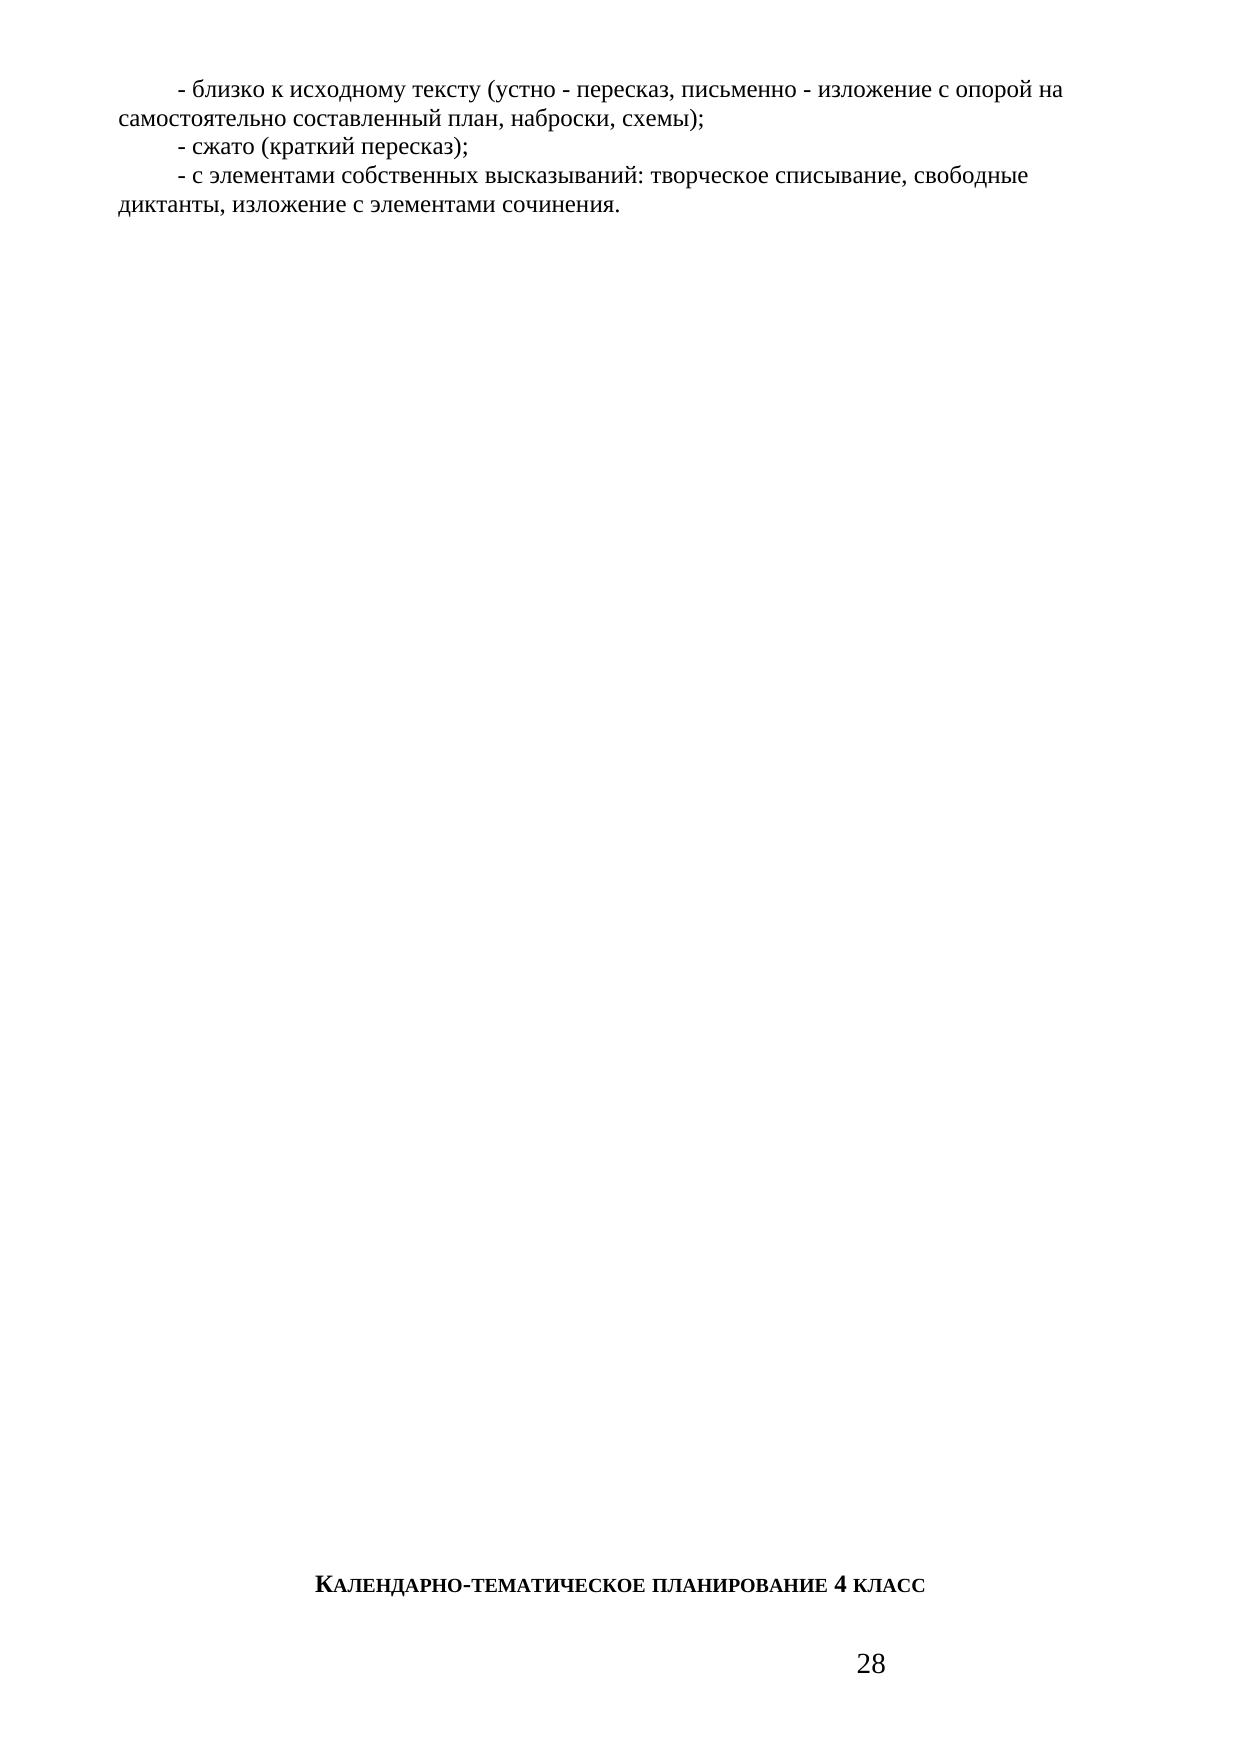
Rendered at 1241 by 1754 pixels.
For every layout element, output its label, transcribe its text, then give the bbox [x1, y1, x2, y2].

text - сжато (краткий пересказ); [118, 131, 1130, 160]
text - с элементами собственных высказываний: творческое списывание, свободные диктанты, изложение с элементами сочинения. [118, 160, 1130, 218]
text Календарно-тематическое планирование 4 класс [118, 1569, 1122, 1598]
text - близко к исходному тексту (устно - пересказ, письменно - изложение с опорой на самостоятельно составленный план, наброски, схемы); [118, 74, 1130, 131]
